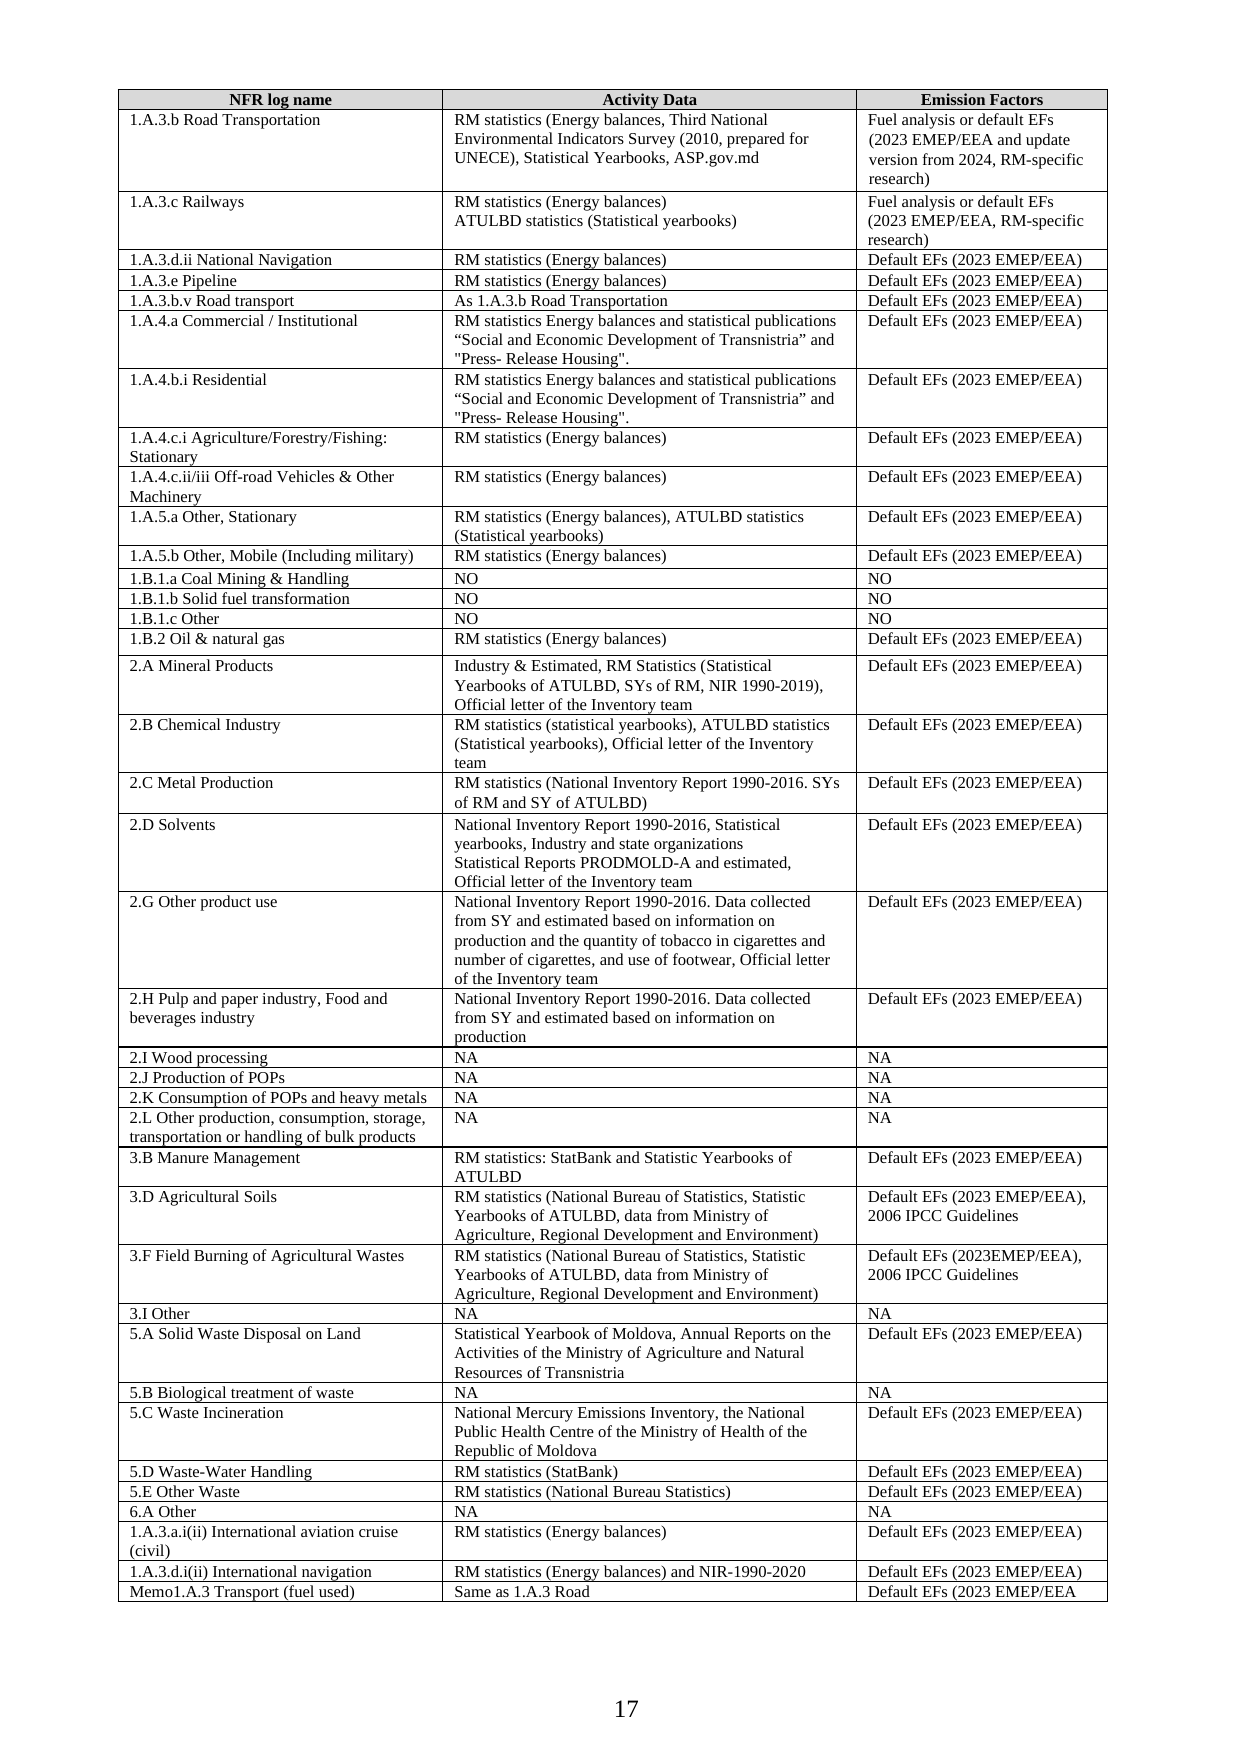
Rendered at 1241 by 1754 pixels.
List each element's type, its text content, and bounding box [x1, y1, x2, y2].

table_cell Default EFs (2023 EMEP/EEA) [857, 1148, 1107, 1186]
table_cell 2.J Production of POPs [119, 1068, 442, 1087]
table_cell NO [443, 609, 856, 628]
table_cell RM statistics (Energy balances), ATULBD statistics (Statistical yearbooks) [443, 507, 856, 545]
table_cell Default EFs (2023 EMEP/EEA), 2006 IPCC Guidelines [857, 1187, 1107, 1244]
table_cell 1.B.1.c Other [119, 609, 442, 628]
table_cell Default EFs (2023 EMEP/EEA) [857, 270, 1107, 289]
table_cell 2.K Consumption of POPs and heavy metals [119, 1088, 442, 1107]
table_cell 3.I Other [119, 1304, 442, 1323]
table_cell Default EFs (2023 EMEP/EEA) [857, 507, 1107, 545]
table_cell NA [857, 1383, 1107, 1402]
table_cell NA [443, 1108, 856, 1146]
table_cell Default EFs (2023 EMEP/EEA) [857, 250, 1107, 269]
table_cell 1.A.3.b Road Transportation [119, 110, 442, 191]
table_cell Industry & Estimated, RM Statistics (Statistical Yearbooks of ATULBD, SYs of RM, NIR 1990-2019), Official letter of the Inventory team [443, 656, 856, 714]
table_cell Default EFs (2023 EMEP/EEA) [857, 369, 1107, 427]
table_header Activity Data [443, 90, 856, 109]
table_cell 1.A.5.b Other, Mobile (Including military) [119, 546, 442, 567]
table_cell 2.A Mineral Products [119, 656, 442, 714]
table_cell RM statistics: StatBank and Statistic Yearbooks of ATULBD [443, 1148, 856, 1186]
table_cell 6.A Other [119, 1502, 442, 1521]
table_cell Default EFs (2023 EMEP/EEA) [857, 629, 1107, 655]
table_cell 3.F Field Burning of Agricultural Wastes [119, 1245, 442, 1303]
table_cell NO [443, 569, 856, 588]
table_cell Default EFs (2023 EMEP/EEA) [857, 715, 1107, 772]
table_cell 2.H Pulp and paper industry, Food and beverages industry [119, 989, 442, 1046]
table_cell Default EFs (2023EMEP/EEA), 2006 IPCC Guidelines [857, 1245, 1107, 1303]
table_cell Default EFs (2023 EMEP/EEA) [857, 773, 1107, 813]
table_cell Default EFs (2023 EMEP/EEA) [857, 467, 1107, 506]
table_cell Fuel analysis or default EFs (2023 EMEP/EEA, RM-specific research) [857, 192, 1107, 249]
table_cell RM statistics (National Inventory Report 1990-2016. SYs of RM and SY of ATULBD) [443, 773, 856, 813]
table_cell 2.L Other production, consumption, storage, transportation or handling of bulk products [119, 1108, 442, 1146]
table_cell NA [443, 1383, 856, 1402]
table_cell 1.A.4.b.i Residential [119, 369, 442, 427]
table_cell Default EFs (2023 EMEP/EEA) [857, 1522, 1107, 1560]
table_cell NA [443, 1304, 856, 1323]
table_cell 3.B Manure Management [119, 1148, 442, 1186]
table_cell NO [857, 609, 1107, 628]
table_cell 1.B.2 Oil & natural gas [119, 629, 442, 655]
table_cell 1.B.1.a Coal Mining & Handling [119, 569, 442, 588]
table_cell 1.A.5.a Other, Stationary [119, 507, 442, 545]
table_cell RM statistics Energy balances and statistical publications “Social and Economic Development of Transnistria” and "Press- Release Housing". [443, 311, 856, 368]
table_cell NA [443, 1502, 856, 1521]
table_cell 1.A.3.d.ii National Navigation [119, 250, 442, 269]
table_cell 1.A.4.c.ii/iii Off-road Vehicles & Other Machinery [119, 467, 442, 506]
table_cell RM statistics (National Bureau of Statistics, Statistic Yearbooks of ATULBD, data from Ministry of Agriculture, Regional Development and Environment) [443, 1245, 856, 1303]
table_cell National Inventory Report 1990-2016. Data collected from SY and estimated based on information on production [443, 989, 856, 1046]
table_cell 2.C Metal Production [119, 773, 442, 813]
table_cell Default EFs (2023 EMEP/EEA) [857, 1324, 1107, 1382]
table_cell NA [857, 1068, 1107, 1087]
table_cell RM statistics (Energy balances, Third National Environmental Indicators Survey (2010, prepared for UNECE), Statistical Yearbooks, ASP.gov.md [443, 110, 856, 191]
table_cell National Mercury Emissions Inventory, the National Public Health Centre of the Ministry of Health of the Republic of Moldova [443, 1403, 856, 1460]
table_cell 1.A.4.a Commercial / Institutional [119, 311, 442, 368]
table_cell NO [857, 569, 1107, 588]
table_cell RM statistics (Energy balances) [443, 250, 856, 269]
table_cell NA [857, 1108, 1107, 1146]
table_cell 1.A.3.a.i(ii) International aviation cruise (civil) [119, 1522, 442, 1560]
table_cell 1.A.3.c Railways [119, 192, 442, 249]
table_cell RM statistics (Energy balances) [443, 629, 856, 655]
table_cell 5.B Biological treatment of waste [119, 1383, 442, 1402]
table_cell 2.B Chemical Industry [119, 715, 442, 772]
table_cell Default EFs (2023 EMEP/EEA) [857, 656, 1107, 714]
table_cell Default EFs (2023 EMEP/EEA) [857, 1403, 1107, 1460]
table_cell Same as 1.A.3 Road [443, 1582, 856, 1601]
table_cell 3.D Agricultural Soils [119, 1187, 442, 1244]
table_cell RM statistics (statistical yearbooks), ATULBD statistics (Statistical yearbooks), Official letter of the Inventory team [443, 715, 856, 772]
table_cell RM statistics Energy balances and statistical publications “Social and Economic Development of Transnistria” and "Press- Release Housing". [443, 369, 856, 427]
table_cell 1.A.4.c.i Agriculture/Forestry/Fishing: Stationary [119, 428, 442, 466]
table_cell NA [443, 1088, 856, 1107]
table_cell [119, 1582, 442, 1601]
table_cell As 1.A.3.b Road Transportation [443, 291, 856, 310]
table_cell NA [857, 1304, 1107, 1323]
table_cell RM statistics (Energy balances) [443, 467, 856, 506]
table_cell 5.C Waste Incineration [119, 1403, 442, 1460]
table_cell Default EFs (2023 EMEP/EEA) [857, 291, 1107, 310]
table_cell 1.A.3.e Pipeline [119, 270, 442, 289]
table_cell National Inventory Report 1990-2016. Data collected from SY and estimated based on information on production and the quantity of tobacco in cigarettes and number of cigarettes, and use of footwear, Official letter of the Inventory team [443, 892, 856, 988]
table_cell RM statistics (National Bureau of Statistics, Statistic Yearbooks of ATULBD, data from Ministry of Agriculture, Regional Development and Environment) [443, 1187, 856, 1244]
table_cell NA [443, 1068, 856, 1087]
table_cell Default EFs (2023 EMEP/EEA) [857, 311, 1107, 368]
table_cell 5.D Waste-Water Handling [119, 1461, 442, 1481]
table_cell NA [857, 1088, 1107, 1107]
table_cell NA [857, 1048, 1107, 1067]
table_cell Fuel analysis or default EFs (2023 EMEP/EEA and update version from 2024, RM-specific research) [857, 110, 1107, 191]
table_cell NO [857, 589, 1107, 608]
table_cell Default EFs (2023 EMEP/EEA) [857, 989, 1107, 1046]
table_cell 5.A Solid Waste Disposal on Land [119, 1324, 442, 1382]
table_cell RM statistics (Energy balances) and NIR-1990-2020 [443, 1561, 856, 1581]
table_cell National Inventory Report 1990-2016, Statistical yearbooks, Industry and state organizations Statistical Reports PRODMOLD-A and estimated, Official letter of the Inventory team [443, 814, 856, 891]
table_cell Default EFs (2023 EMEP/EEA) [857, 546, 1107, 567]
table_cell RM statistics (National Bureau Statistics) [443, 1482, 856, 1501]
table_cell Statistical Yearbook of Moldova, Annual Reports on the Activities of the Ministry of Agriculture and Natural Resources of Transnistria [443, 1324, 856, 1382]
table_cell NA [443, 1048, 856, 1067]
table_cell Default EFs (2023 EMEP/EEA) [857, 1561, 1107, 1581]
table_cell RM statistics (Energy balances) [443, 546, 856, 567]
table_cell Default EFs (2023 EMEP/EEA) [857, 1461, 1107, 1481]
table_cell Default EFs (2023 EMEP/EEA) [857, 428, 1107, 466]
table_cell 2.G Other product use [119, 892, 442, 988]
table_cell RM statistics (StatBank) [443, 1461, 856, 1481]
table_cell RM statistics (Energy balances) [443, 1522, 856, 1560]
table_cell NA [857, 1502, 1107, 1521]
table_header NFR log name [119, 90, 442, 109]
table_cell 5.E Other Waste [119, 1482, 442, 1501]
table_cell RM statistics (Energy balances) [443, 270, 856, 289]
table_cell NO [443, 589, 856, 608]
table_header Emission Factors [857, 90, 1107, 109]
table_cell RM statistics (Energy balances) [443, 428, 856, 466]
table_cell Default EFs (2023 EMEP/EEA) [857, 1482, 1107, 1501]
table_cell RM statistics (Energy balances) ATULBD statistics (Statistical yearbooks) [443, 192, 856, 249]
table_cell Default EFs (2023 EMEP/EEA) [857, 892, 1107, 988]
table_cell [857, 1582, 1107, 1601]
table_cell 1.A.3.d.i(ii) International navigation [119, 1561, 442, 1581]
table_cell 1.A.3.b.v Road transport [119, 291, 442, 310]
table_cell 1.B.1.b Solid fuel transformation [119, 589, 442, 608]
table_cell 2.D Solvents [119, 814, 442, 891]
table_cell Default EFs (2023 EMEP/EEA) [857, 814, 1107, 891]
table_cell 2.I Wood processing [119, 1048, 442, 1067]
